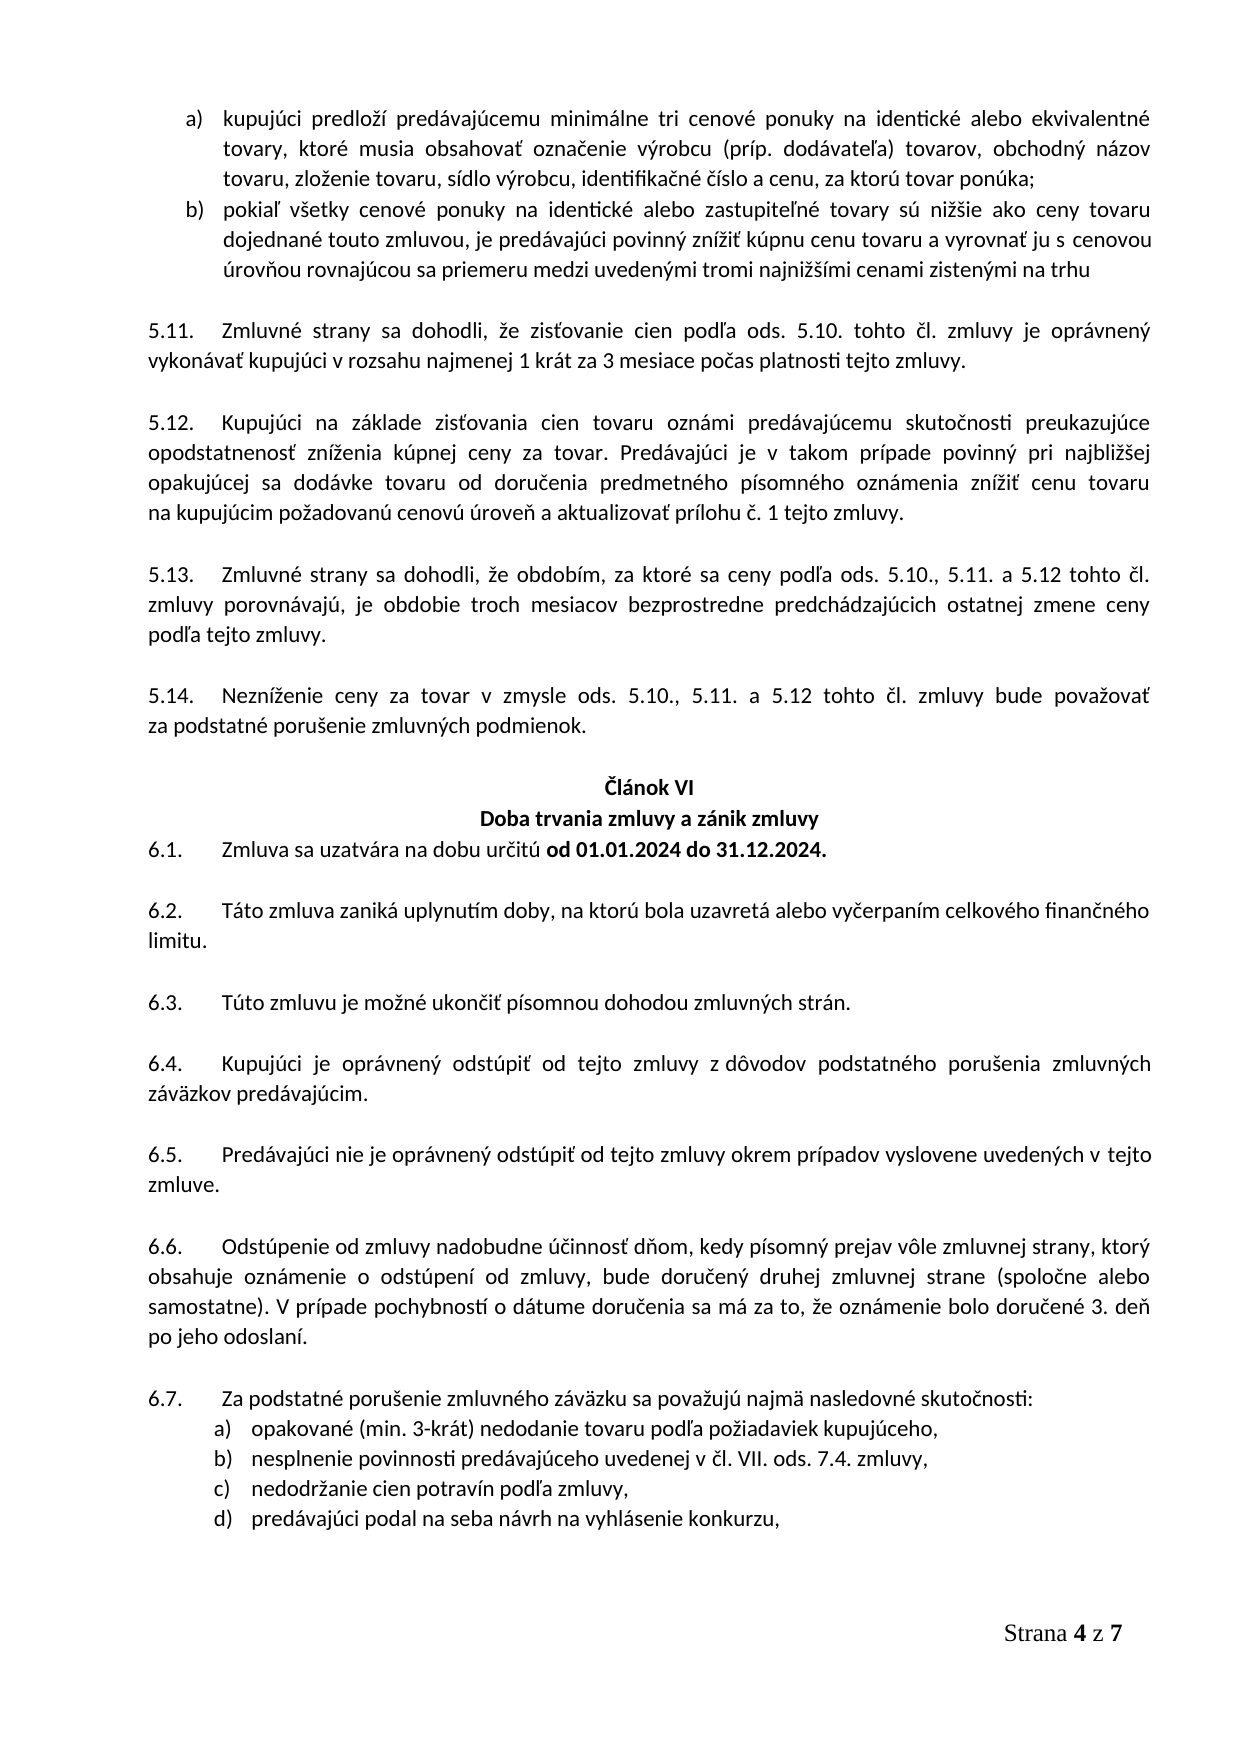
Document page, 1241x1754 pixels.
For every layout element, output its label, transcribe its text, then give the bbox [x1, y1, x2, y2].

list Doba trvania zmluvy a zánik zmluvy [147, 804, 1152, 832]
list opakované (min. 3-krát) nedodanie tovaru podľa požiadaviek kupujúceho, [214, 1414, 1152, 1442]
list Kupujúci na základe zisťovania cien tovaru oznámi predávajúcemu skutočnosti preukazujúce opodstatnenosť zníženia kúpnej ceny za tovar. Predávajúci je v takom prípade povinný pri najbližšej opakujúcej sa dodávke tovaru od doručenia predmetného písomného oznámenia znížiť cenu tovaru na kupujúcim požadovanú cenovú úroveň a aktualizovať prílohu č. 1 tejto zmluvy. [148, 408, 1152, 526]
list Článok VI [147, 773, 1152, 801]
list pokiaľ všetky cenové ponuky na identické alebo zastupiteľné tovary sú nižšie ako ceny tovaru dojednané touto zmluvou, je predávajúci povinný znížiť kúpnu cenu tovaru a vyrovnať ju s cenovou úrovňou rovnajúcou sa priemeru medzi uvedenými tromi najnižšími cenami zistenými na trhu [185, 195, 1152, 283]
list nesplnenie povinnosti predávajúceho uvedenej v čl. VII. ods. 7.4. zmluvy, [214, 1444, 1152, 1472]
list Za podstatné porušenie zmluvného záväzku sa považujú najmä nasledovné skutočnosti: [148, 1384, 1152, 1412]
list Kupujúci je oprávnený odstúpiť od tejto zmluvy z dôvodov podstatného porušenia zmluvných záväzkov predávajúcim. [148, 1049, 1152, 1107]
list Odstúpenie od zmluvy nadobudne účinnosť dňom, kedy písomný prejav vôle zmluvnej strany, ktorý obsahuje oznámenie o odstúpení od zmluvy, bude doručený druhej zmluvnej strane (spoločne alebo samostatne). V prípade pochybností o dátume doručenia sa má za to, že oznámenie bolo doručené 3. deň po jeho odoslaní. [148, 1232, 1152, 1350]
list Predávajúci nie je oprávnený odstúpiť od tejto zmluvy okrem prípadov vyslovene uvedených v tejto zmluve. [148, 1140, 1152, 1198]
list Zmluvné strany sa dohodli, že zisťovanie cien podľa ods. 5.10. tohto čl. zmluvy je oprávnený vykonávať kupujúci v rozsahu najmenej 1 krát za 3 mesiace počas platnosti tejto zmluvy. [148, 316, 1152, 374]
list kupujúci predloží predávajúcemu minimálne tri cenové ponuky na identické alebo ekvivalentné tovary, ktoré musia obsahovať označenie výrobcu (príp. dodávateľa) tovarov, obchodný názov tovaru, zloženie tovaru, sídlo výrobcu, identifikačné číslo a cenu, za ktorú tovar ponúka; [185, 104, 1152, 192]
list Túto zmluvu je možné ukončiť písomnou dohodou zmluvných strán. [148, 988, 1152, 1016]
list Zmluva sa uzatvára na dobu určitú od 01.01.2024 do 31.12.2024. [148, 835, 1152, 863]
list Zmluvné strany sa dohodli, že obdobím, za ktoré sa ceny podľa ods. 5.10., 5.11. a 5.12 tohto čl. zmluvy porovnávajú, je obdobie troch mesiacov bezprostredne predchádzajúcich ostatnej zmene ceny podľa tejto zmluvy. [148, 560, 1152, 648]
list Táto zmluva zaniká uplynutím doby, na ktorú bola uzavretá alebo vyčerpaním celkového finančného limitu. [148, 896, 1152, 954]
list nedodržanie cien potravín podľa zmluvy, [214, 1474, 1152, 1502]
list Nezníženie ceny za tovar v zmysle ods. 5.10., 5.11. a 5.12 tohto čl. zmluvy bude považovať za podstatné porušenie zmluvných podmienok. [148, 681, 1152, 739]
list predávajúci podal na seba návrh na vyhlásenie konkurzu, [214, 1504, 1152, 1532]
